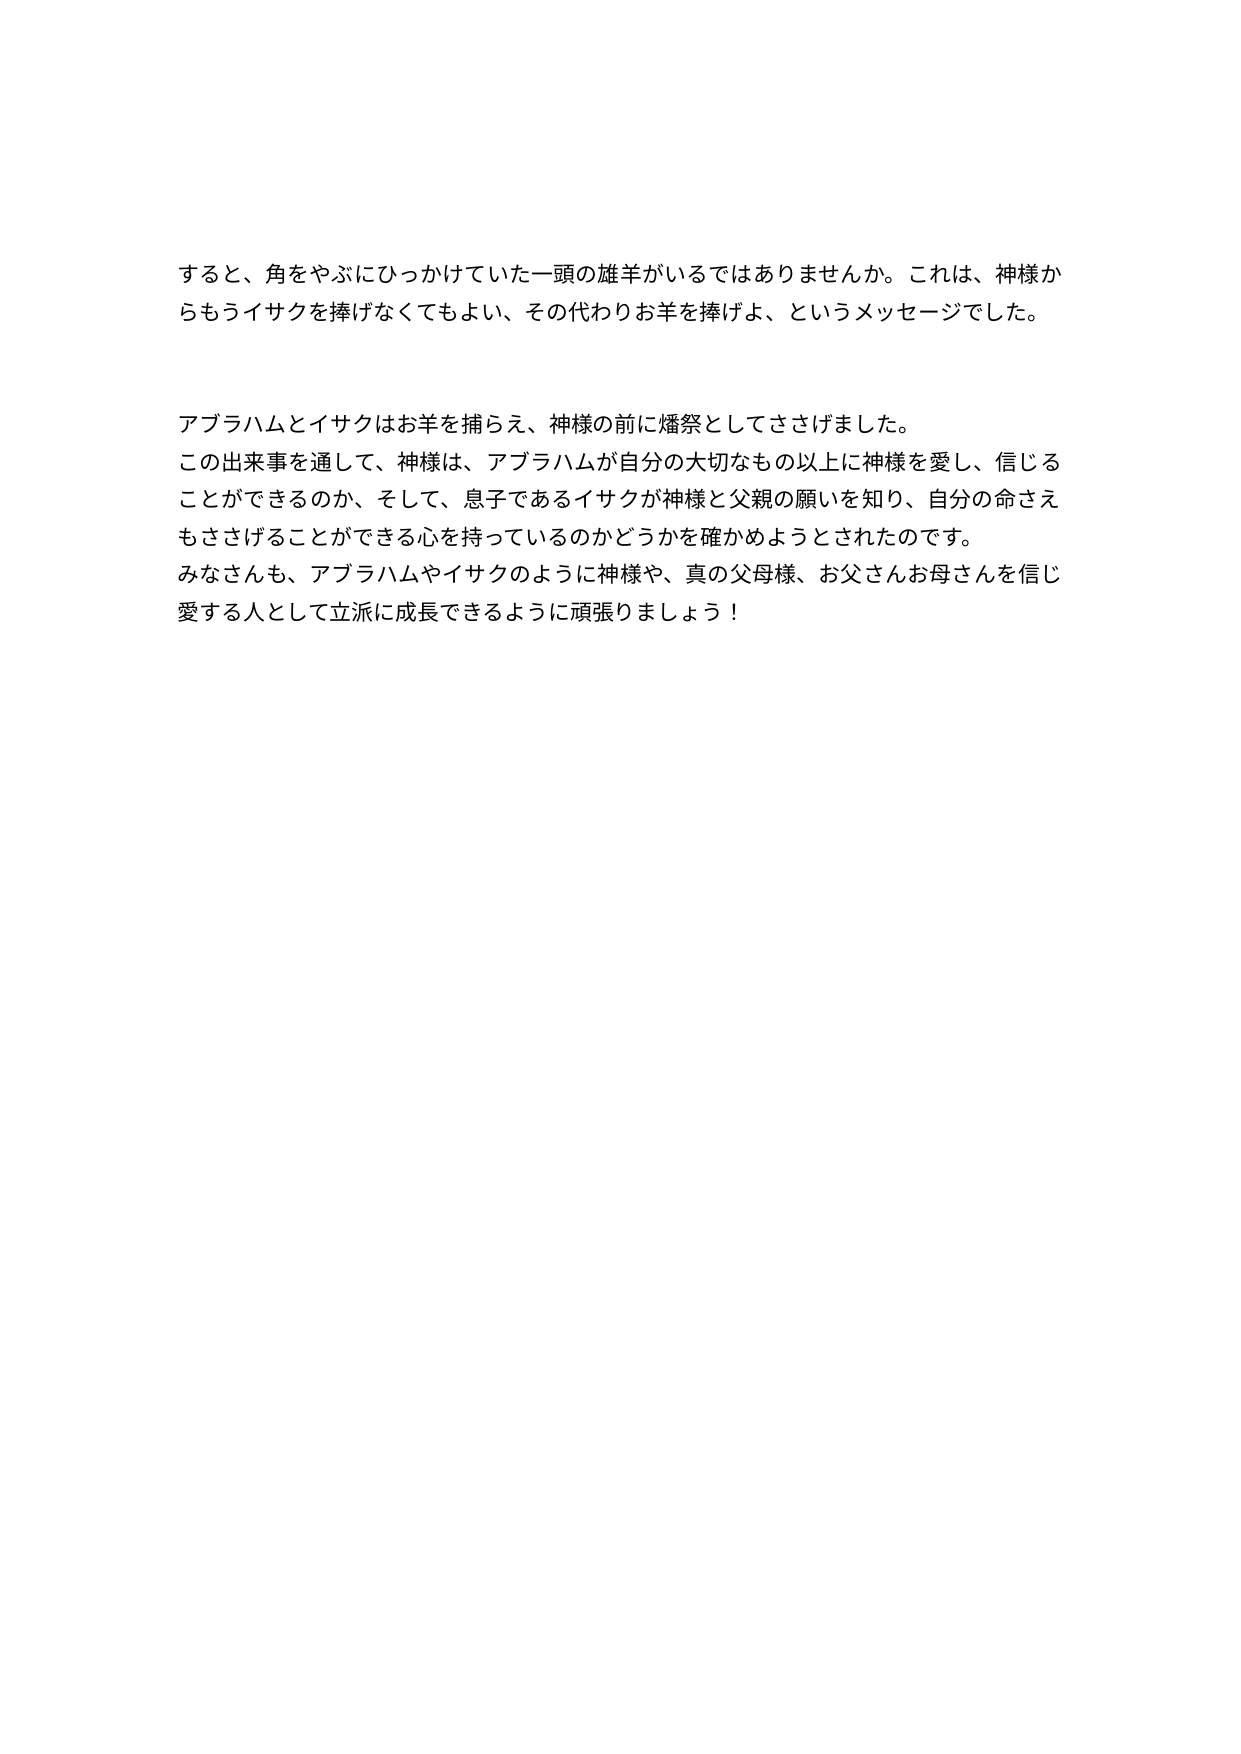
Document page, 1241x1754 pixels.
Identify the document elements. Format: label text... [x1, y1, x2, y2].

text この出来事を通して、神様は、アブラハムが自分の大切なもの以上に神様を愛し、信じることができるのか、そして、息子であるイサクが神様と父親の願いを知り、自分の命さえもささげることができる心を持っているのかどうかを確かめようとされたのです。 [177, 442, 1063, 554]
text すると、角をやぶにひっかけていた一頭の雄羊がいるではありませんか。これは、神様からもうイサクを捧げなくてもよい、その代わりお羊を捧げよ、というメッセージでした。 [177, 254, 1063, 329]
text みなさんも、アブラハムやイサクのように神様や、真の父母様、お父さんお母さんを信じ、愛する人として立派に成長できるように頑張りましょう！ [177, 554, 1063, 629]
text アブラハムとイサクはお羊を捕らえ、神様の前に燔祭としてささげました。 [177, 404, 1063, 442]
